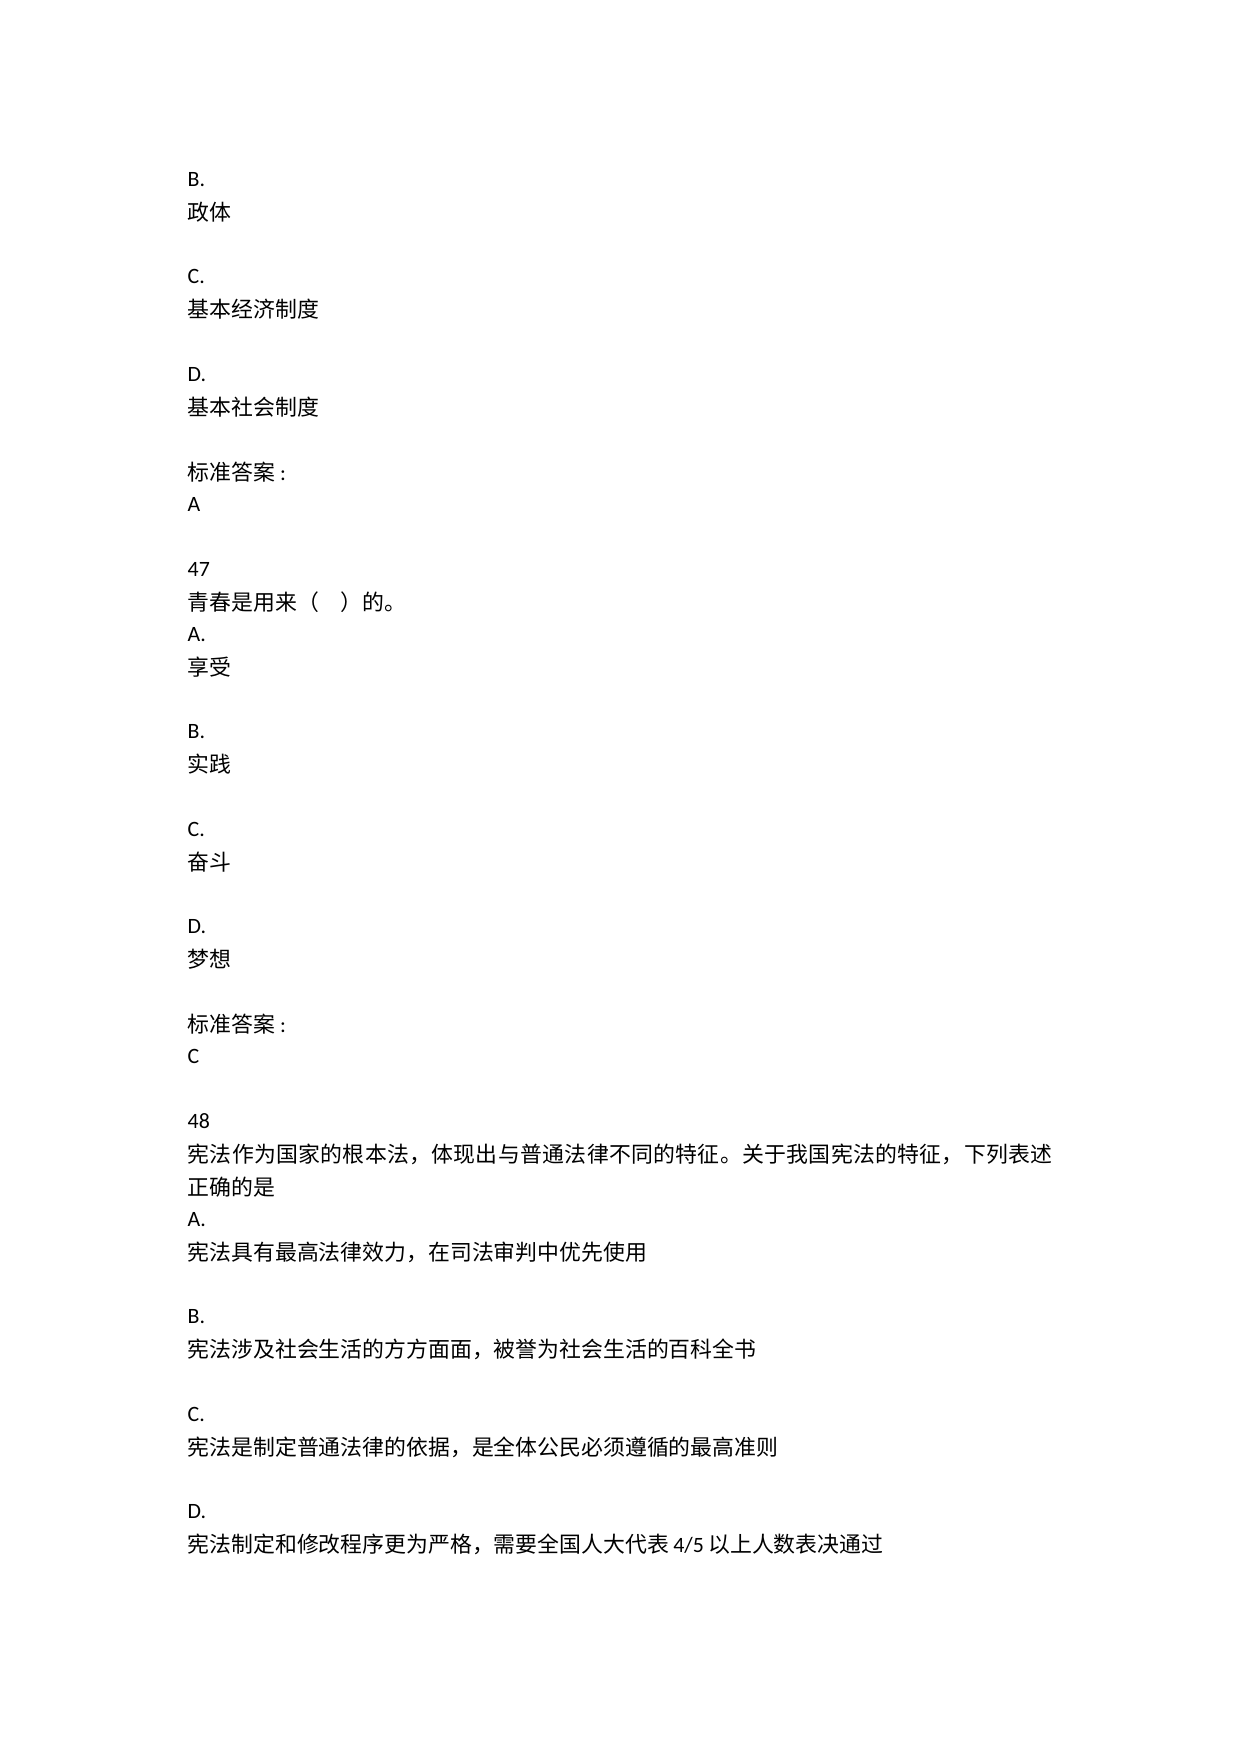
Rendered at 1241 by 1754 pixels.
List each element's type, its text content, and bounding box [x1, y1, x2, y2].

text D. [187, 357, 1053, 389]
text B. [187, 1299, 1053, 1332]
text 48 [187, 1104, 1053, 1137]
text 47 [187, 552, 1053, 584]
text 标准答案 : [187, 1007, 1053, 1039]
text C. [187, 1397, 1053, 1429]
text 梦想 [187, 942, 1053, 974]
text 奋斗 [187, 844, 1053, 877]
text 标准答案 : [187, 454, 1053, 487]
text 宪法制定和修改程序更为严格，需要全国人大代表4/5以上人数表决通过 [187, 1527, 1053, 1559]
text 实践 [187, 747, 1053, 779]
text 政体 [187, 194, 1053, 227]
text C. [187, 812, 1053, 844]
text 宪法涉及社会生活的方方面面，被誉为社会生活的百科全书 [187, 1332, 1053, 1364]
text B. [187, 714, 1053, 747]
text C [187, 1039, 1053, 1072]
text 基本经济制度 [187, 292, 1053, 324]
text 宪法作为国家的根本法，体现出与普通法律不同的特征。关于我国宪法的特征，下列表述正确的是 [187, 1137, 1053, 1202]
text B. [187, 162, 1053, 194]
text 基本社会制度 [187, 389, 1053, 422]
text D. [187, 1494, 1053, 1527]
text 宪法是制定普通法律的依据，是全体公民必须遵循的最高准则 [187, 1429, 1053, 1462]
text 青春是用来（ ）的。 [187, 584, 1053, 617]
text 享受 [187, 649, 1053, 682]
text A. [187, 1202, 1053, 1234]
text A [187, 487, 1053, 519]
text D. [187, 909, 1053, 942]
text C. [187, 259, 1053, 292]
text 宪法具有最高法律效力，在司法审判中优先使用 [187, 1234, 1053, 1267]
text A. [187, 617, 1053, 649]
